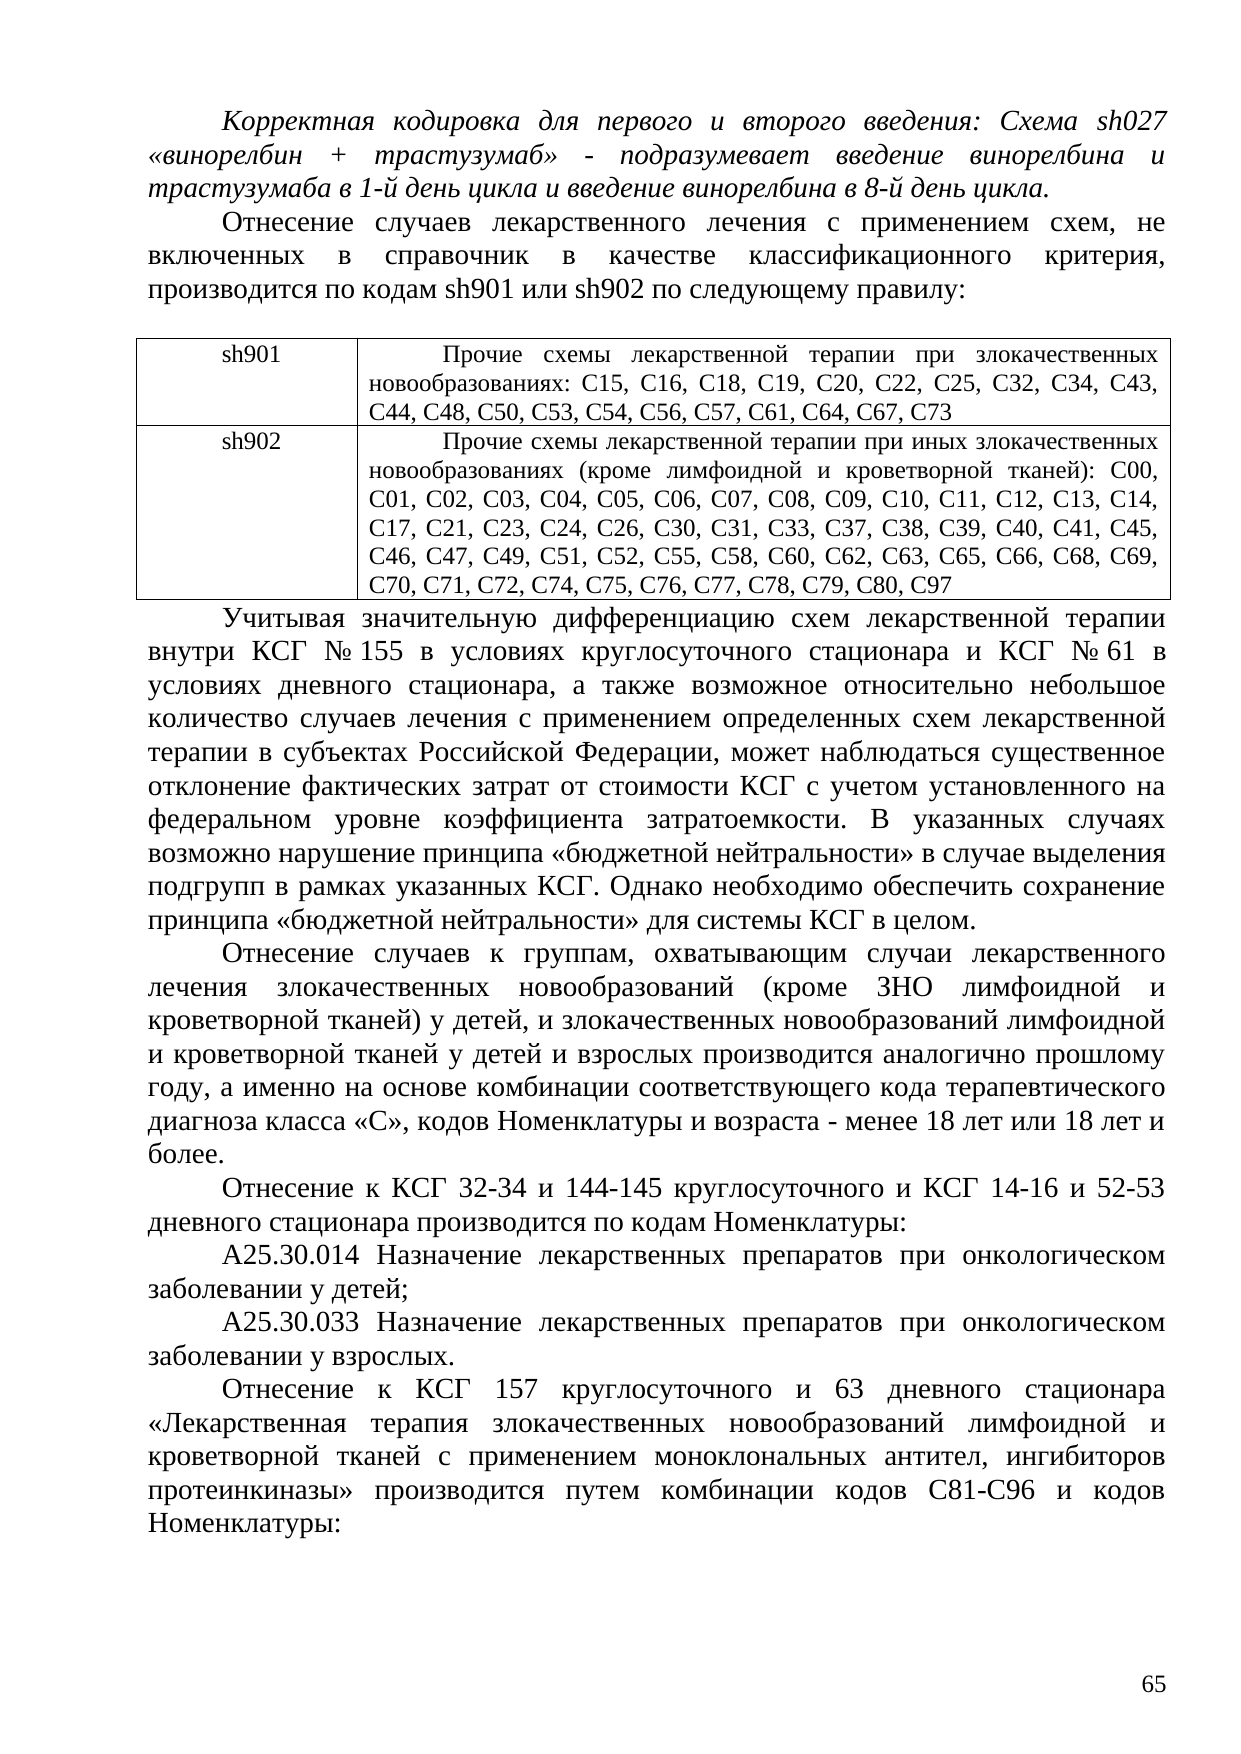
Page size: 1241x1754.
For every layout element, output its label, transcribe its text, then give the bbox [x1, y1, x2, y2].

text Отнесение к КСГ 157 круглосуточного и 63 дневного стационара «Лекарственная терапия злокачественных новообразований лимфоидной и кроветворной тканей с применением моноклональных антител, ингибиторов протеинкиназы» производится путем комбинации кодов С81-С96 и кодов Номенклатуры: [148, 1371, 1166, 1539]
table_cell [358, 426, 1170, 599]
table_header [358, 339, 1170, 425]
text Отнесение случаев к группам, охватывающим случаи лекарственного лечения злокачественных новообразований (кроме ЗНО лимфоидной и кроветворной тканей) у детей, и злокачественных новообразований лимфоидной и кроветворной тканей у детей и взрослых производится аналогично прошлому году, а именно на основе комбинации соответствующего кода терапевтического диагноза класса «С», кодов Номенклатуры и возраста - менее 18 лет или 18 лет и более. [148, 935, 1166, 1170]
text A25.30.014 Назначение лекарственных препаратов при онкологическом заболевании у детей; [148, 1237, 1166, 1304]
text Учитывая значительную дифференциацию схем лекарственной терапии внутри КСГ № 155 в условиях круглосуточного стационара и КСГ № 61 в условиях дневного стационара, а также возможное относительно небольшое количество случаев лечения с применением определенных схем лекарственной терапии в субъектах Российской Федерации, может наблюдаться существенное отклонение фактических затрат от стоимости КСГ с учетом установленного на федеральном уровне коэффициента затратоемкости. В указанных случаях возможно нарушение принципа «бюджетной нейтральности» в случае выделения подгрупп в рамках указанных КСГ. Однако необходимо обеспечить сохранение принципа «бюджетной нейтральности» для системы КСГ в целом. [148, 600, 1166, 935]
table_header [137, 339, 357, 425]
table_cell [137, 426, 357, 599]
text A25.30.033 Назначение лекарственных препаратов при онкологическом заболевании у взрослых. [148, 1304, 1166, 1371]
text Корректная кодировка для первого и второго введения: Схема sh027 «винорелбин + трастузумаб» - подразумевает введение винорелбина и трастузумаба в 1-й день цикла и введение винорелбина в 8-й день цикла. [148, 103, 1166, 204]
text Отнесение случаев лекарственного лечения с применением схем, не включенных в справочник в качестве классификационного критерия, производится по кодам sh901 или sh902 по следующему правилу: [148, 204, 1166, 304]
text Отнесение к КСГ 32-34 и 144-145 круглосуточного и КСГ 14-16 и 52-53 дневного стационара производится по кодам Номенклатуры: [148, 1170, 1166, 1237]
